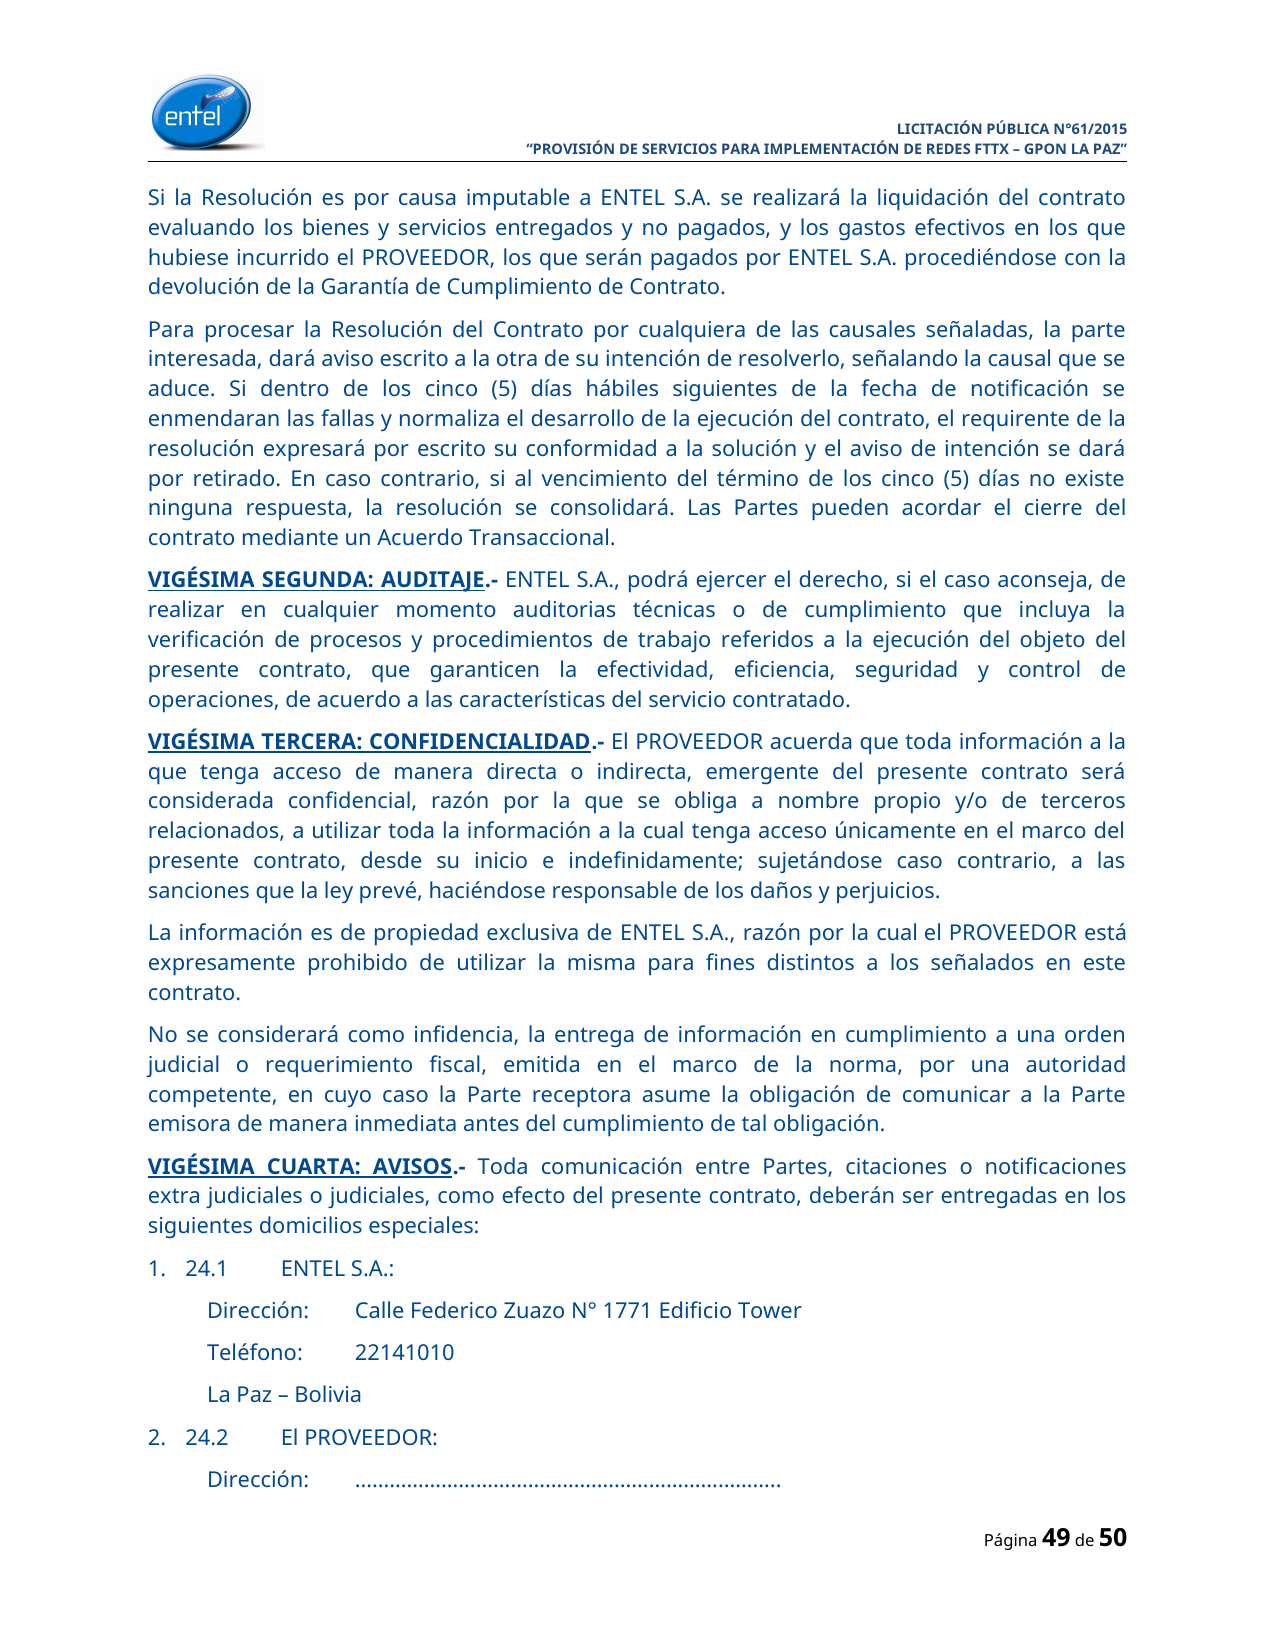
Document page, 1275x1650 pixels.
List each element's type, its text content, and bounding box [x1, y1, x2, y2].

text VIGÉSIMA TERCERA: CONFIDENCIALIDAD.- El PROVEEDOR acuerda que toda información a la que tenga acceso de manera directa o indirecta, emergente del presente contrato será considerada confidencial, razón por la que se obliga a nombre propio y/o de terceros relacionados, a utilizar toda la información a la cual tenga acceso únicamente en el marco del presente contrato, desde su inicio e indefinidamente; sujetándose caso contrario, a las sanciones que la ley prevé, haciéndose responsable de los daños y perjuicios. [148, 726, 1127, 905]
text La Paz – Bolivia [207, 1379, 1127, 1409]
text VIGÉSIMA CUARTA: AVISOS.- Toda comunicación entre Partes, citaciones o notificaciones extra judiciales o judiciales, como efecto del presente contrato, deberán ser entregadas en los siguientes domicilios especiales: [148, 1151, 1127, 1240]
text Si la Resolución es por causa imputable a ENTEL S.A. se realizará la liquidación del contrato evaluando los bienes y servicios entregados y no pagados, y los gastos efectivos en los que hubiese incurrido el PROVEEDOR, los que serán pagados por ENTEL S.A. procediéndose con la devolución de la Garantía de Cumplimiento de Contrato. [148, 182, 1127, 301]
text Dirección: ……………………………………………………………….. [207, 1464, 1127, 1494]
text No se considerará como infidencia, la entrega de información en cumplimiento a una orden judicial o requerimiento fiscal, emitida en el marco de la norma, por una autoridad competente, en cuyo caso la Parte receptora asume la obligación de comunicar a la Parte emisora de manera inmediata antes del cumplimiento de tal obligación. [148, 1019, 1127, 1138]
text Teléfono: 22141010 [207, 1337, 1127, 1367]
text Dirección: Calle Federico Zuazo N° 1771 Edificio Tower [207, 1295, 1127, 1325]
text La información es de propiedad exclusiva de ENTEL S.A., razón por la cual el PROVEEDOR está expresamente prohibido de utilizar la misma para fines distintos a los señalados en este contrato. [148, 917, 1127, 1007]
picture [151, 73, 265, 151]
list 24.2 El PROVEEDOR: [148, 1422, 1127, 1452]
list 24.1 ENTEL S.A.: [148, 1253, 1127, 1282]
text Para procesar la Resolución del Contrato por cualquiera de las causales señaladas, la parte interesada, dará aviso escrito a la otra de su intención de resolverlo, señalando la causal que se aduce. Si dentro de los cinco (5) días hábiles siguientes de la fecha de notificación se enmendaran las fallas y normaliza el desarrollo de la ejecución del contrato, el requirente de la resolución expresará por escrito su conformidad a la solución y el aviso de intención se dará por retirado. En caso contrario, si al vencimiento del término de los cinco (5) días no existe ninguna respuesta, la resolución se consolidará. Las Partes pueden acordar el cierre del contrato mediante un Acuerdo Transaccional. [148, 314, 1127, 552]
text VIGÉSIMA SEGUNDA: AUDITAJE.- ENTEL S.A., podrá ejercer el derecho, si el caso aconseja, de realizar en cualquier momento auditorias técnicas o de cumplimiento que incluya la verificación de procesos y procedimientos de trabajo referidos a la ejecución del objeto del presente contrato, que garanticen la efectividad, eficiencia, seguridad y control de operaciones, de acuerdo a las características del servicio contratado. [148, 564, 1127, 713]
